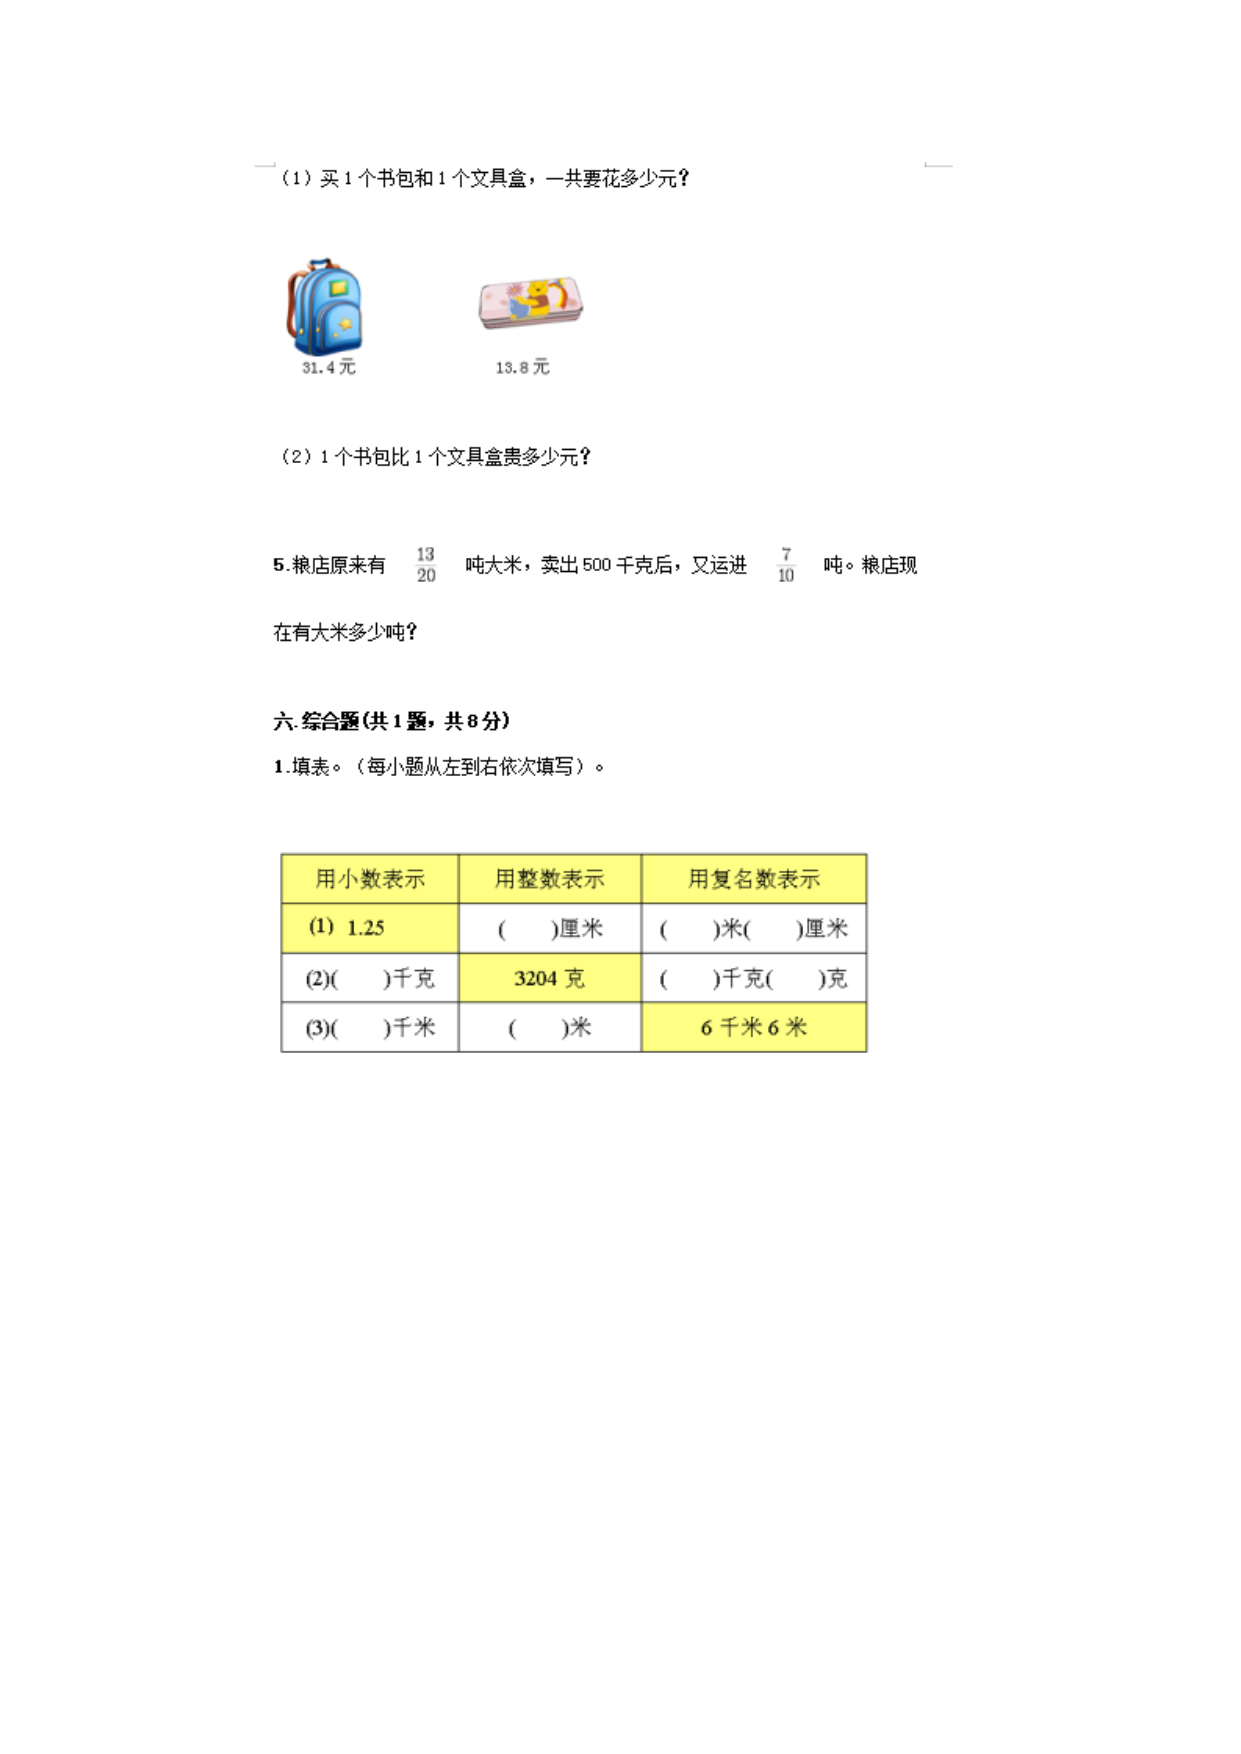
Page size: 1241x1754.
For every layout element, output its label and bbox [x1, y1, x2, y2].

picture [254, 162, 986, 1089]
